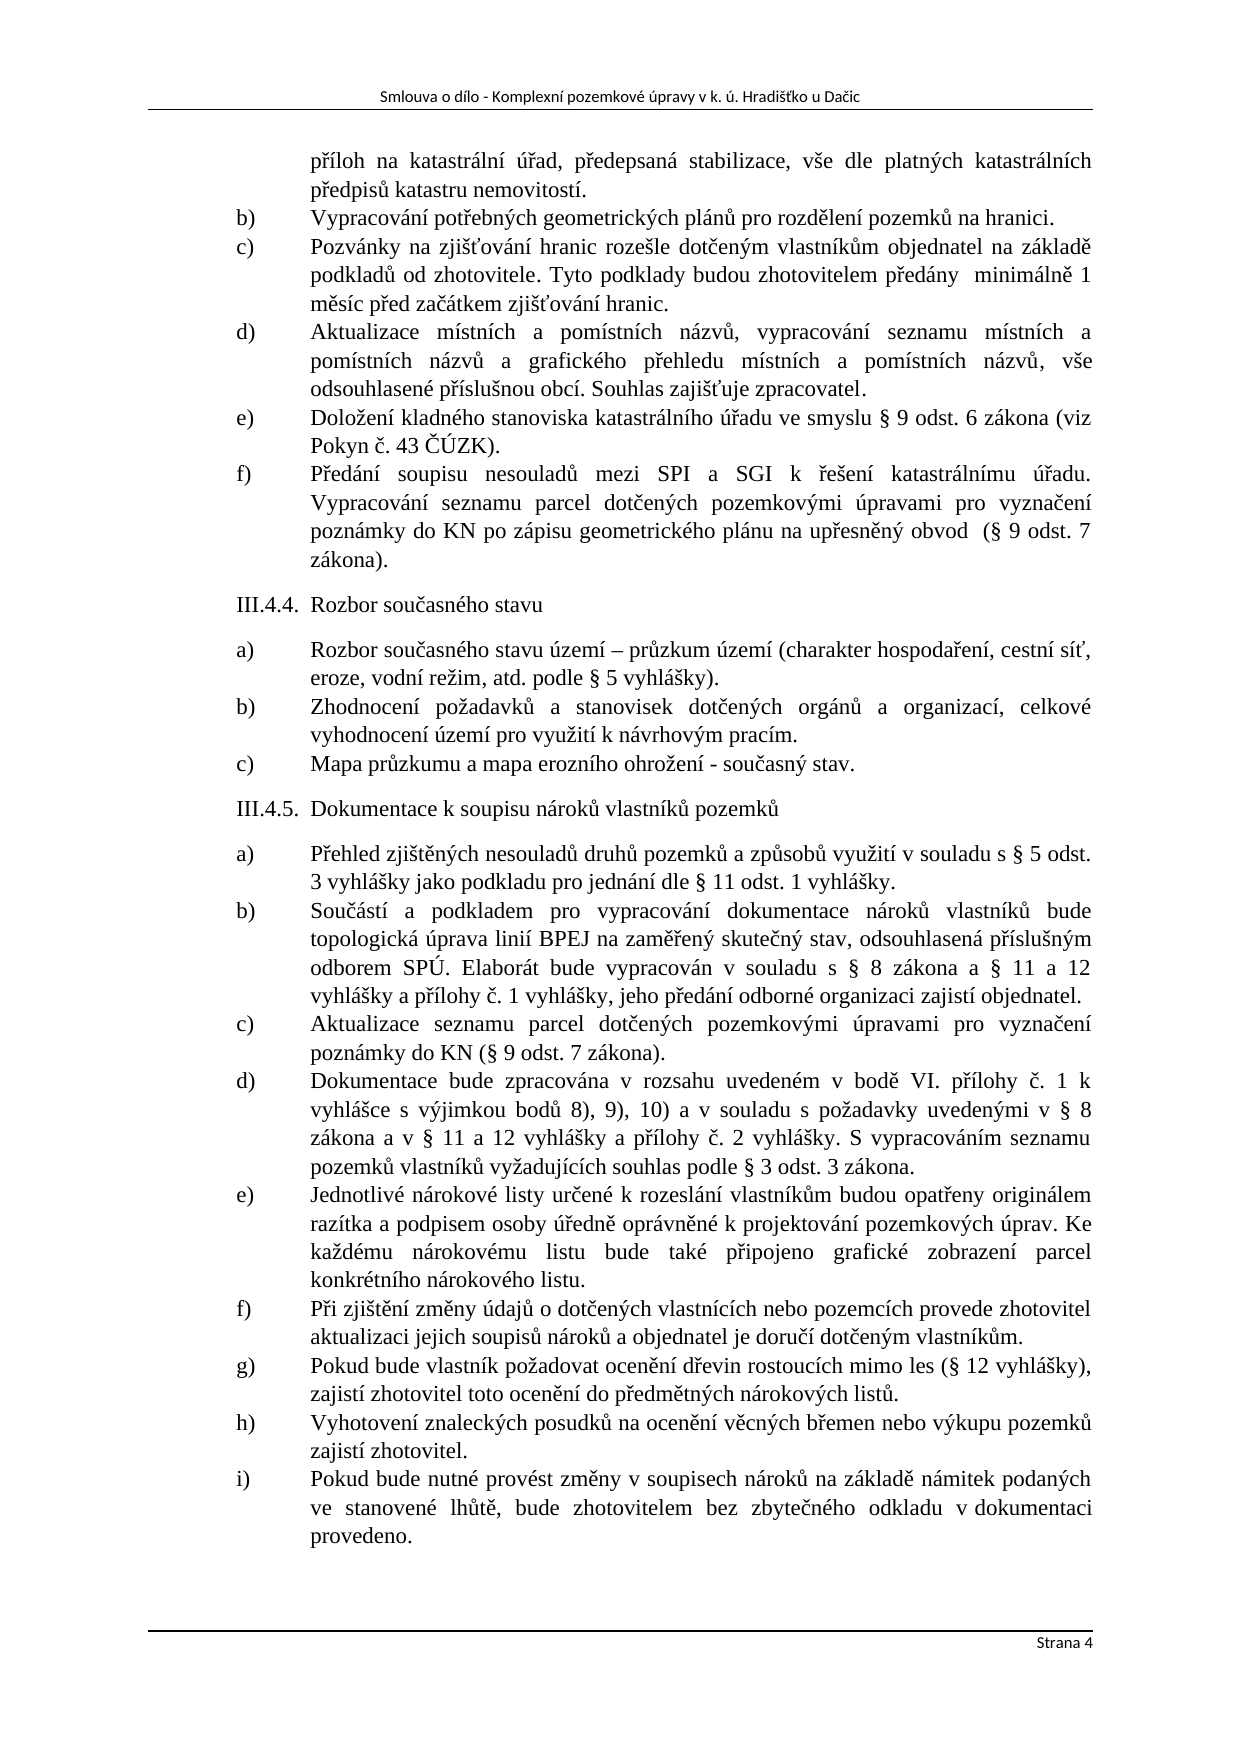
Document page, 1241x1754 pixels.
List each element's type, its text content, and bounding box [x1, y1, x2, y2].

text Pozvánky na zjišťování hranic rozešle dotčeným vlastníkům objednatel na základě podkladů od zhotovitele. Tyto podklady budou zhotovitelem předány minimálně 1 měsíc před začátkem zjišťování hranic. [236, 233, 1093, 316]
text Rozbor současného stavu [236, 591, 1093, 617]
text Jednotlivé nárokové listy určené k rozeslání vlastníkům budou opatřeny originálem razítka a podpisem osoby úředně oprávněné k projektování pozemkových úprav. Ke každému nárokovému listu bude také připojeno grafické zobrazení parcel konkrétního nárokového listu. [236, 1181, 1093, 1293]
text Pokud bude nutné provést změny v soupisech nároků na základě námitek podaných ve stanovené lhůtě, bude zhotovitelem bez zbytečného odkladu v dokumentaci provedeno. [236, 1466, 1093, 1549]
text Aktualizace místních a pomístních názvů, vypracování seznamu místních a pomístních názvů a grafického přehledu místních a pomístních názvů, vše odsouhlasené příslušnou obcí. Souhlas zajišťuje zpracovatel. [236, 318, 1093, 401]
text Dokumentace bude zpracována v rozsahu uvedeném v bodě VI. přílohy č. 1 k vyhlášce s výjimkou bodů 8), 9), 10) a v souladu s požadavky uvedenými v § 8 zákona a v § 11 a 12 vyhlášky a přílohy č. 2 vyhlášky. S vypracováním seznamu pozemků vlastníků vyžadujících souhlas podle § 3 odst. 3 zákona. [236, 1067, 1093, 1179]
text Přehled zjištěných nesouladů druhů pozemků a způsobů využití v souladu s § 5 odst. 3 vyhlášky jako podkladu pro jednání dle § 11 odst. 1 vyhlášky. [236, 840, 1093, 895]
text Dokumentace k soupisu nároků vlastníků pozemků [236, 795, 1093, 821]
text Předání soupisu nesouladů mezi SPI a SGI k řešení katastrálnímu úřadu. Vypracování seznamu parcel dotčených pozemkovými úpravami pro vyznačení poznámky do KN po zápisu geometrického plánu na upřesněný obvod (§ 9 odst. 7 zákona). [236, 460, 1093, 572]
text Doložení kladného stanoviska katastrálního úřadu ve smyslu § 9 odst. 6 zákona (viz Pokyn č. 43 ČÚZK). [236, 403, 1093, 458]
text Vyhotovení znaleckých posudků na ocenění věcných břemen nebo výkupu pozemků zajistí zhotovitel. [236, 1409, 1093, 1463]
text Zhodnocení požadavků a stanovisek dotčených orgánů a organizací, celkové vyhodnocení území pro využití k návrhovým pracím. [236, 693, 1093, 748]
text Mapa průzkumu a mapa erozního ohrožení - současný stav. [236, 750, 1093, 776]
text Aktualizace seznamu parcel dotčených pozemkovými úpravami pro vyznačení poznámky do KN (§ 9 odst. 7 zákona). [236, 1011, 1093, 1065]
text Součástí a podkladem pro vypracování dokumentace nároků vlastníků bude topologická úprava linií BPEJ na zaměřený skutečný stav, odsouhlasená příslušným odborem SPÚ. Elaborát bude vypracován v souladu s § 8 zákona a § 11 a 12 vyhlášky a přílohy č. 1 vyhlášky, jeho předání odborné organizaci zajistí objednatel. [236, 897, 1093, 1008]
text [236, 148, 1093, 202]
text Vypracování potřebných geometrických plánů pro rozdělení pozemků na hranici. [236, 204, 1093, 231]
text Rozbor současného stavu území – průzkum území (charakter hospodaření, cestní síť, eroze, vodní režim, atd. podle § 5 vyhlášky). [236, 636, 1093, 691]
text Při zjištění změny údajů o dotčených vlastnících nebo pozemcích provede zhotovitel aktualizaci jejich soupisů nároků a objednatel je doručí dotčeným vlastníkům. [236, 1295, 1093, 1350]
text Pokud bude vlastník požadovat ocenění dřevin rostoucích mimo les (§ 12 vyhlášky), zajistí zhotovitel toto ocenění do předmětných nárokových listů. [236, 1352, 1093, 1407]
